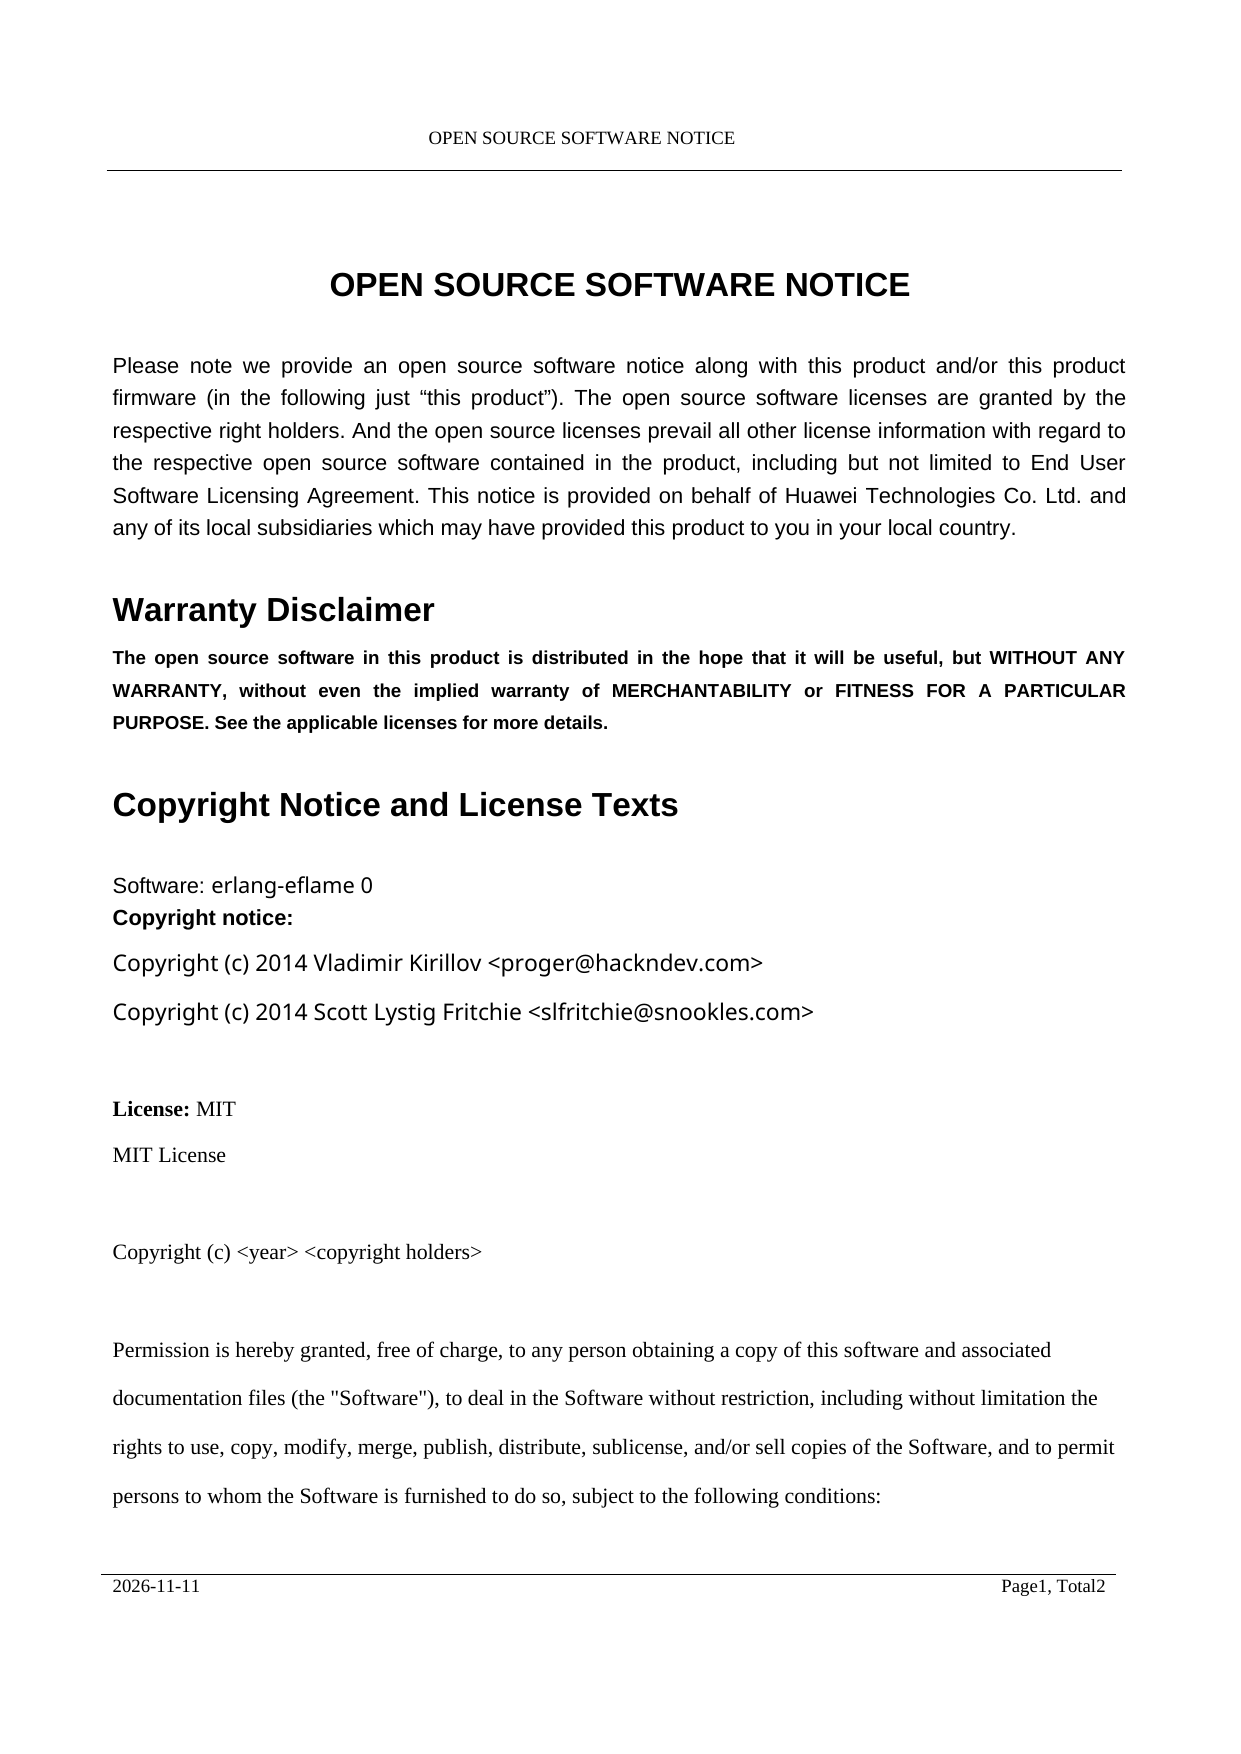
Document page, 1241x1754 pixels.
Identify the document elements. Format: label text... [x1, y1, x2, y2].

text Copyright notice: [112, 901, 1128, 934]
text Copyright (c) 2014 Vladimir Kirillov <proger@hackndev.com> Copyright (c) 2014 Scott Lystig Fritchie <slfritchie@snookles.com> [112, 947, 1128, 1077]
text OPEN SOURCE SOFTWARE NOTICE [112, 251, 1128, 316]
text Software: erlang-eflame 0 [112, 869, 1128, 901]
text Warranty Disclaimer [112, 576, 1128, 641]
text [112, 1138, 1128, 1512]
text The open source software in this product is distributed in the hope that it will be useful, but WITHOUT ANY WARRANTY, without even the implied warranty of MERCHANTABILITY or FITNESS FOR A PARTICULAR PURPOSE. See the applicable licenses for more details. [112, 641, 1128, 739]
text License: MIT [112, 1093, 1128, 1125]
text Please note we provide an open source software notice along with this product and/or this product firmware (in the following just “this product”). The open source software licenses are granted by the respective right holders. And the open source licenses prevail all other license information with regard to the respective open source software contained in the product, including but not limited to End User Software Licensing Agreement. This notice is provided on behalf of Huawei Technologies Co. Ltd. and any of its local subsidiaries which may have provided this product to you in your local country. [112, 349, 1128, 544]
text Copyright Notice and License Texts [112, 771, 1128, 836]
